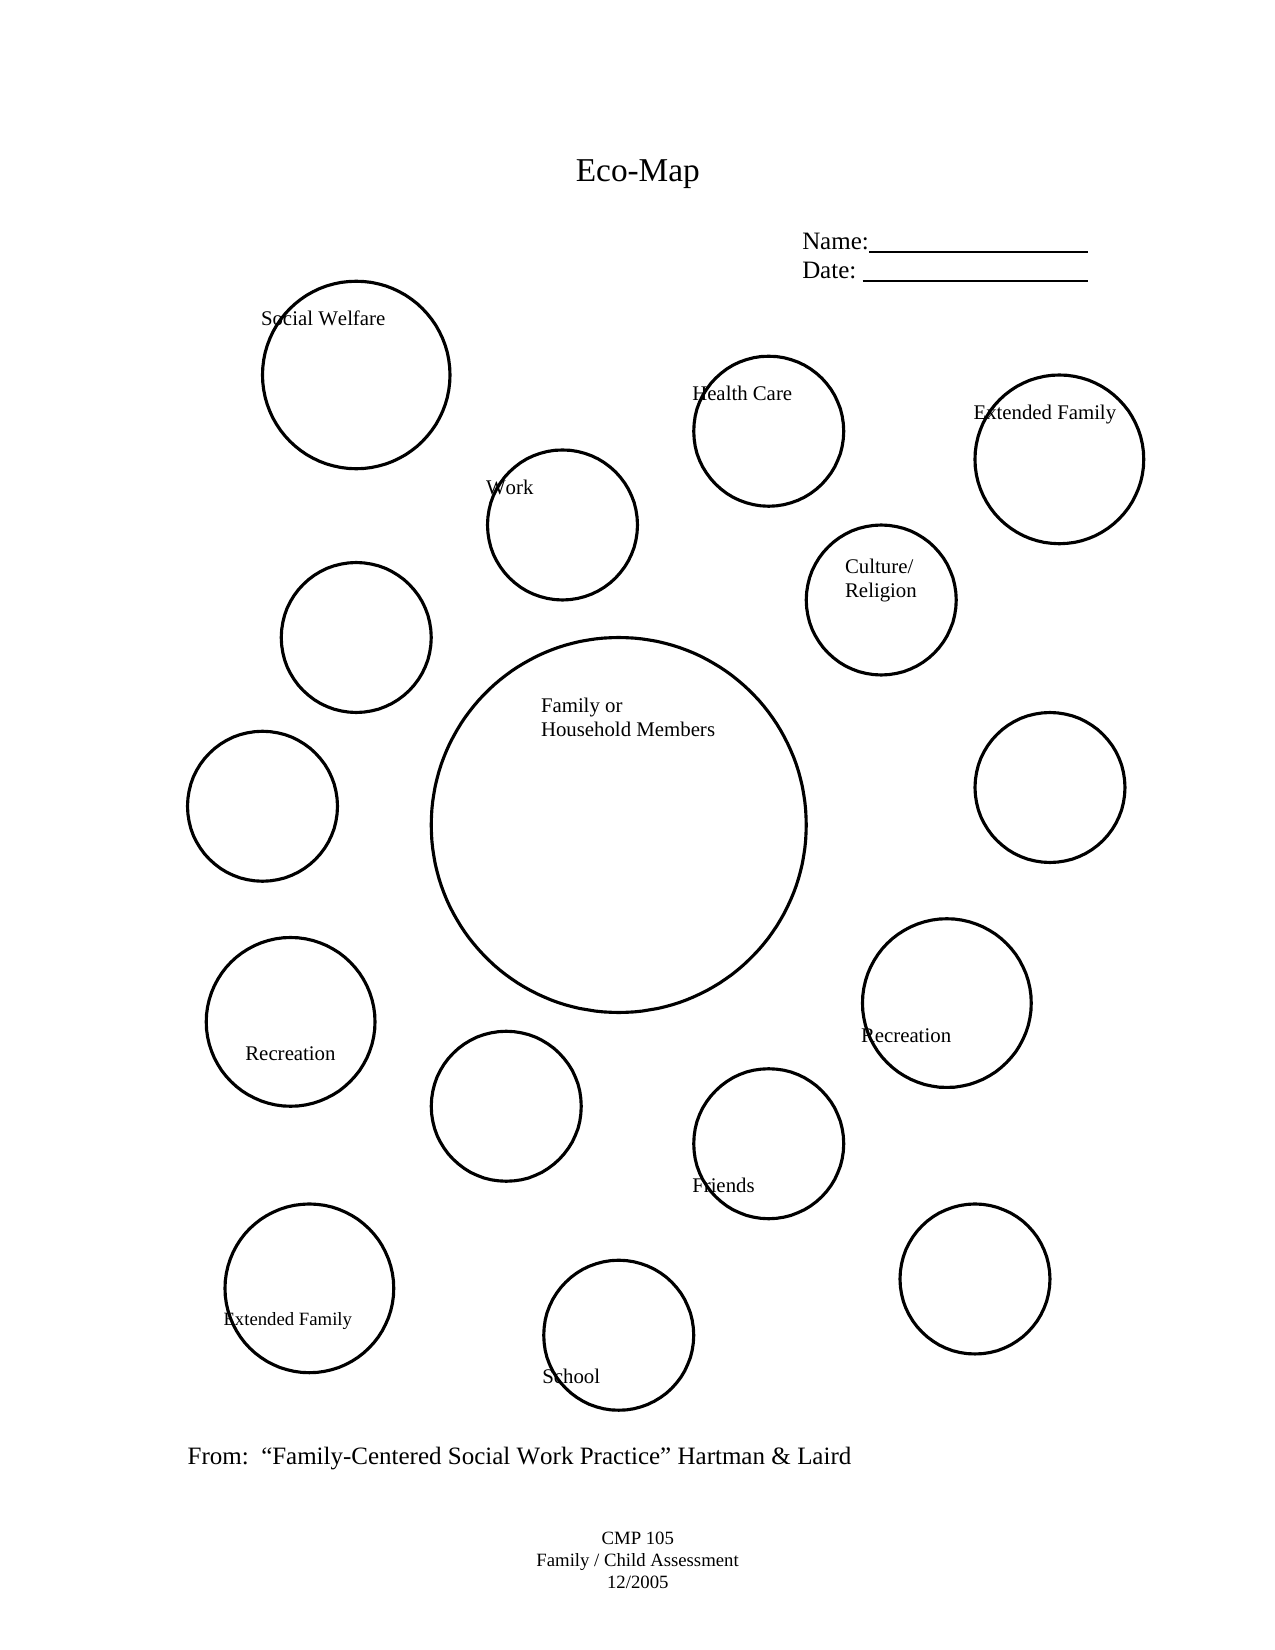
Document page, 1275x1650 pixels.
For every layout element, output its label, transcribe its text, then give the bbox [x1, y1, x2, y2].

title Eco-Map [573, 150, 702, 188]
text Family / Child Assessment 12/2005 [536, 1549, 739, 1592]
text Name: Date: [802, 226, 1088, 284]
text From: “Family-Centered Social Work Practice” Hartman & Laird [187, 1441, 1156, 1470]
text CMP 105 [573, 1527, 702, 1549]
